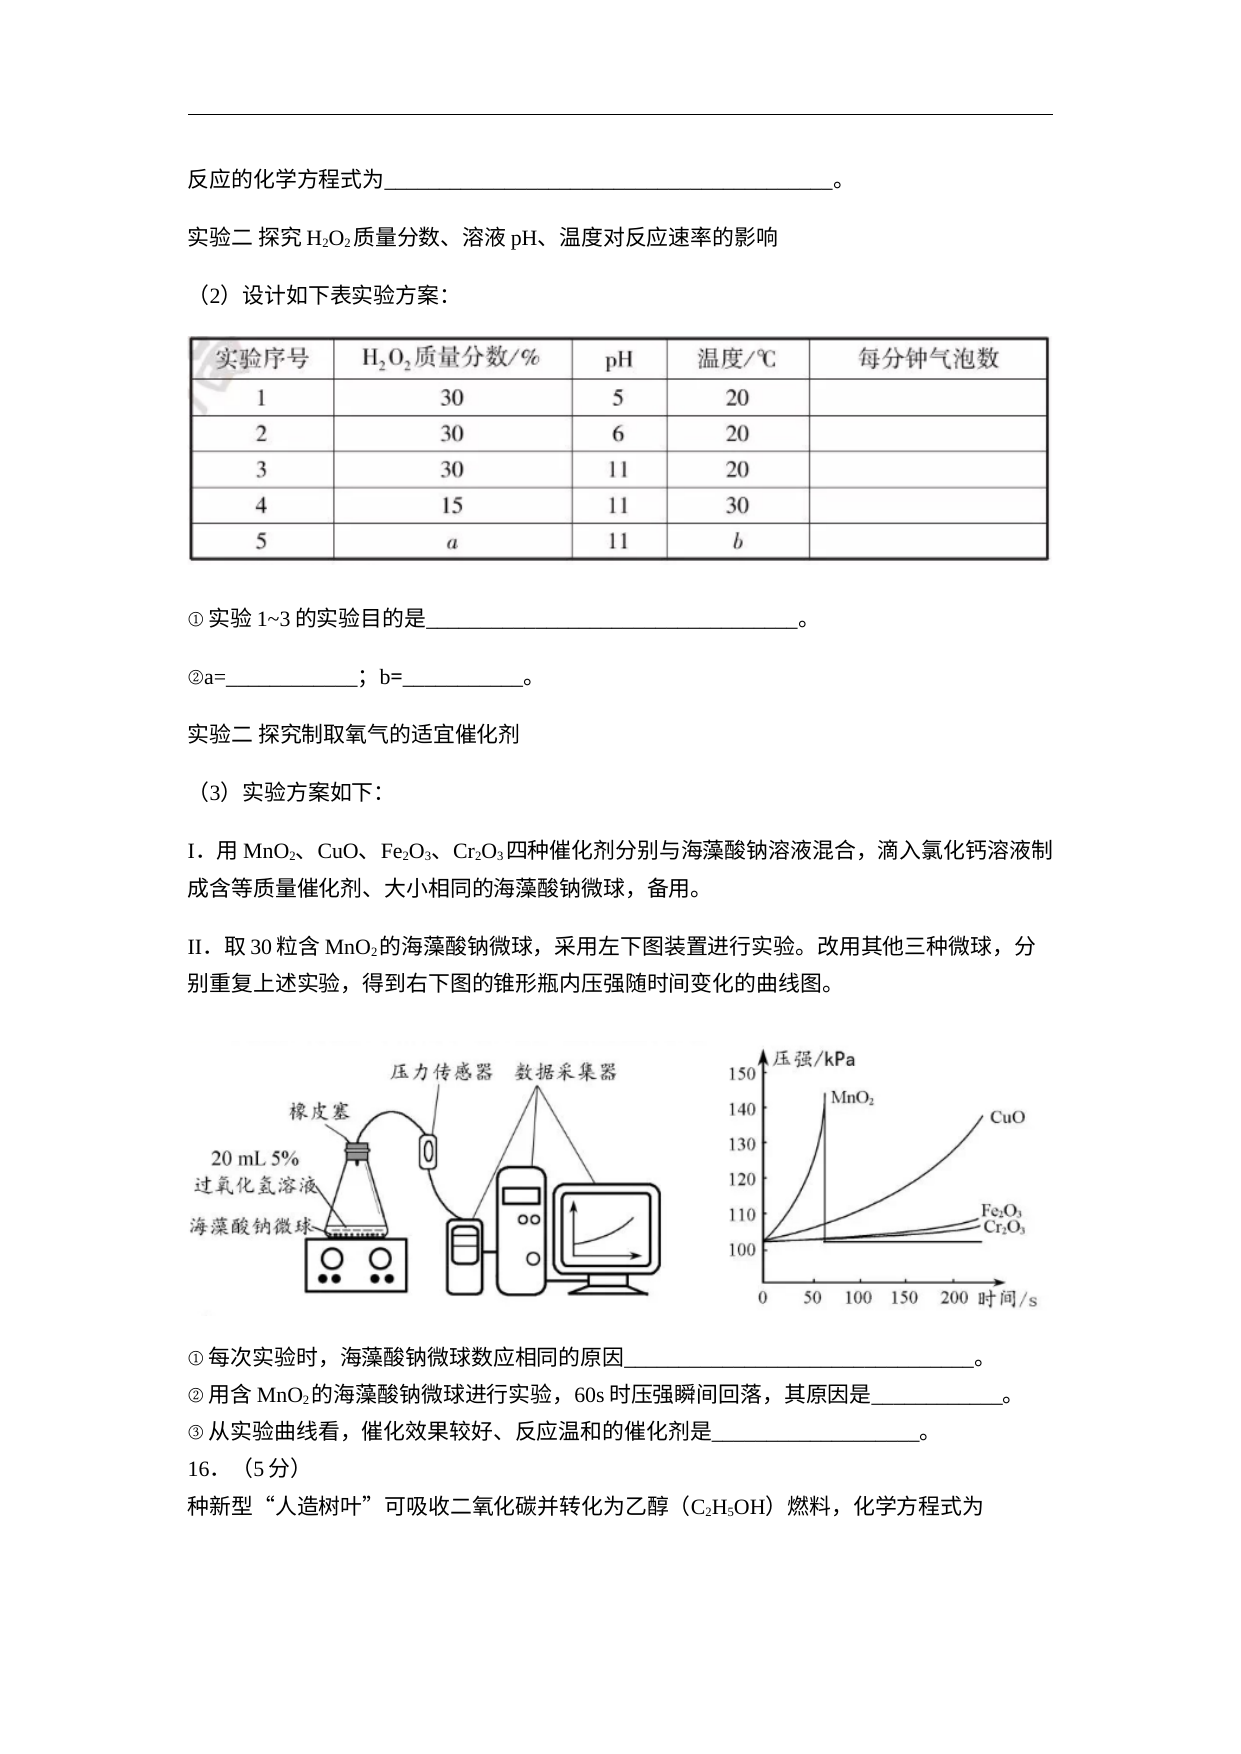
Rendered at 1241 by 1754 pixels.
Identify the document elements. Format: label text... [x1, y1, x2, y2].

text （2）设计如下表实验方案： [187, 278, 1053, 311]
text （3）实验方案如下： [187, 775, 1053, 807]
text I．用MnO2、CuO、Fe2O3、Cr2O3四种催化剂分别与海藻酸钠溶液混合，滴入氯化钙溶液制成含等质量催化剂、大小相同的海藻酸钠微球，备用。 [187, 833, 1053, 903]
picture [187, 1041, 1052, 1316]
text ①实验1~3的实验目的是__________________________________。 [187, 565, 1053, 633]
text 实验二 探究H2O2质量分数、溶液pH、温度对反应速率的影响 [187, 220, 1053, 252]
text 反应的化学方程式为_________________________________________。 [187, 162, 1053, 194]
text ②a=____________；b=___________。 [187, 659, 1053, 691]
text 实验二 探究制取氧气的适宜催化剂 [187, 717, 1053, 749]
picture [187, 336, 1053, 565]
